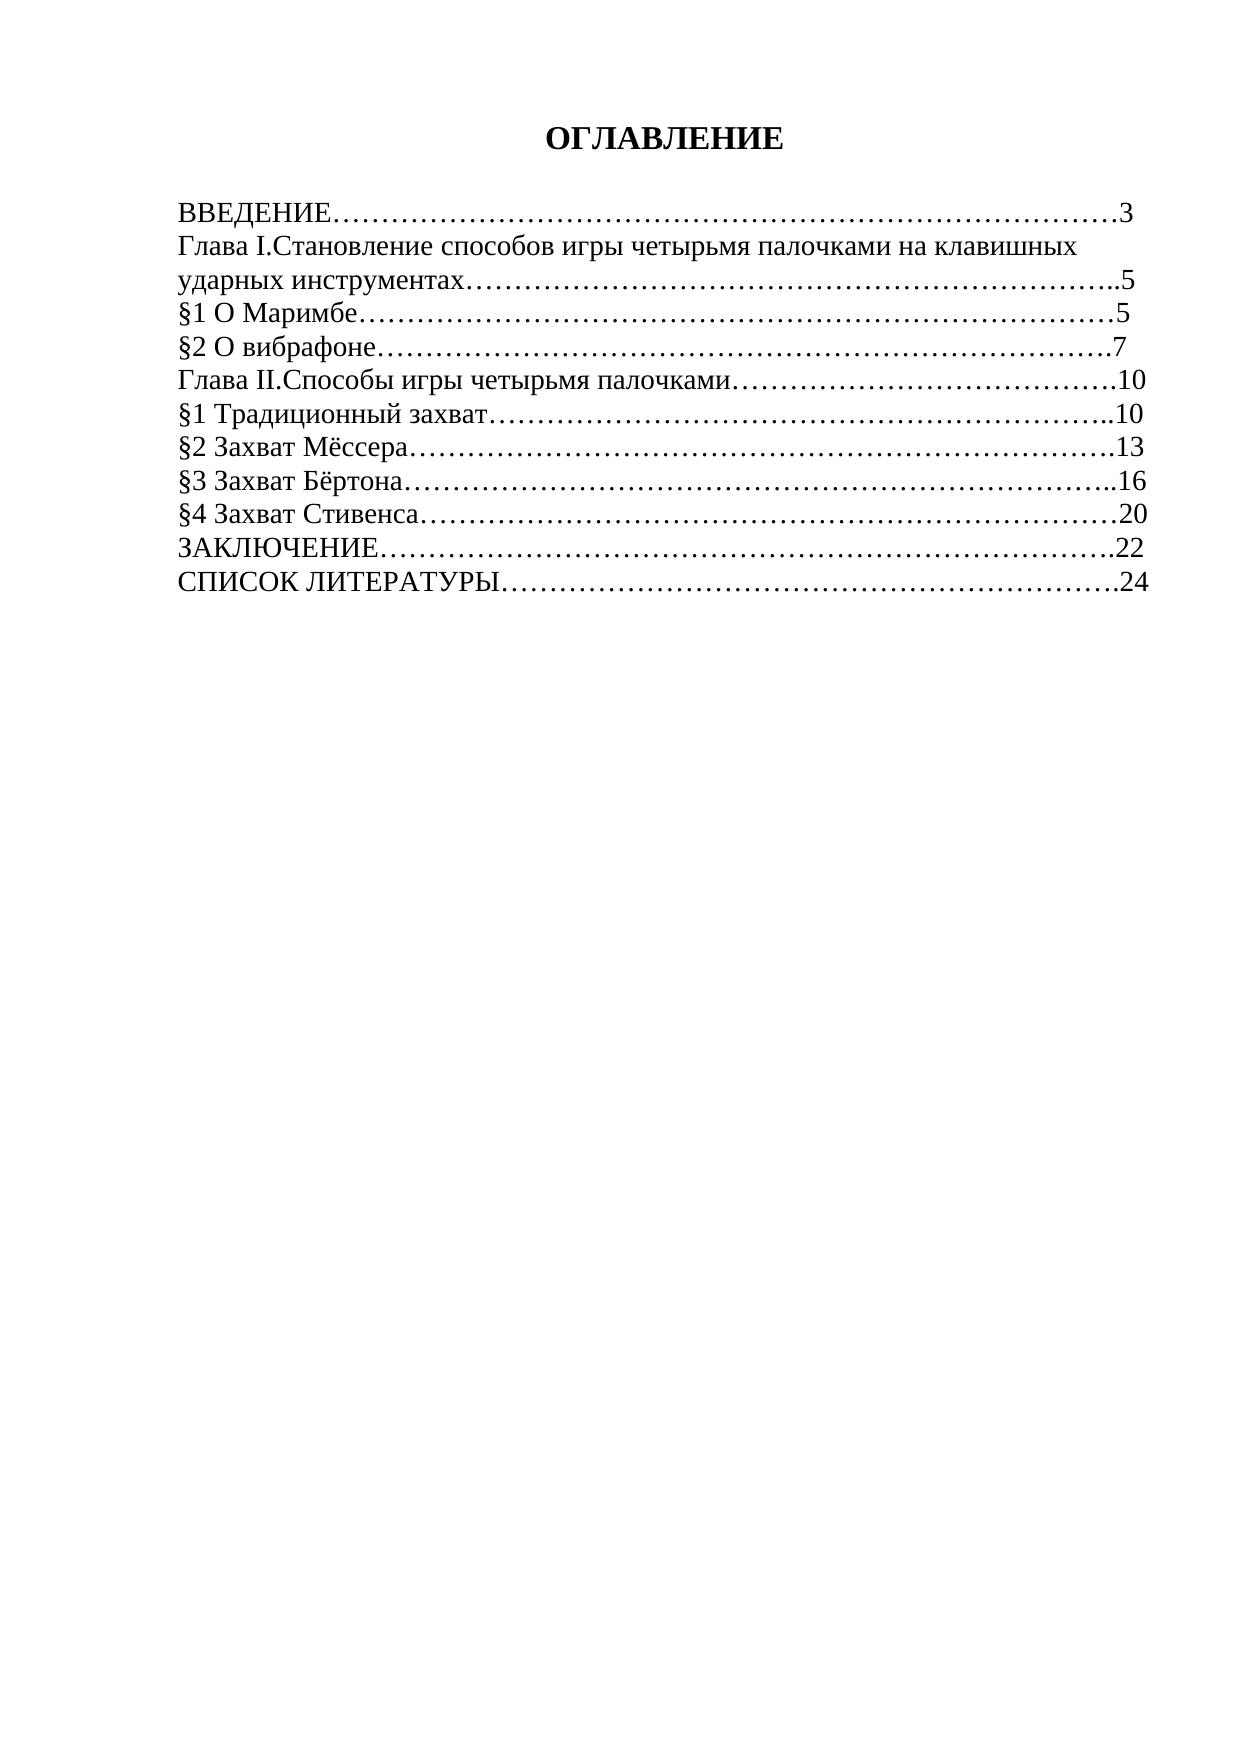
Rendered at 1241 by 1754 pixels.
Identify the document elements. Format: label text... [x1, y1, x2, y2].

text §2 О вибрафоне………………………………………………………………….7 [177, 329, 1152, 362]
text ЗАКЛЮЧЕНИЕ………………………………………………………………….22 [177, 530, 1152, 564]
text §3 Захват Бёртона………………………………………………………………..16 [177, 463, 1152, 497]
text ОГЛАВЛЕНИЕ [177, 118, 1152, 156]
text СПИСОК ЛИТЕРАТУРЫ……………………………………………………….24 [177, 564, 1152, 597]
text Глава I.Становление способов игры четырьмя палочками на клавишных ударных инструментах…………………………………………………………..5 [177, 228, 1152, 295]
text §1 О Маримбе……………………………………………………………………5 [177, 295, 1152, 329]
text §1 Традиционный захват………………………………………………………..10 [177, 396, 1152, 429]
text §2 Захват Мёссера……………………………………………………………….13 [177, 429, 1152, 463]
text ВВЕДЕНИЕ………………………………………………………………………3 [177, 195, 1152, 228]
text §4 Захват Стивенса………………………………………………………………20 [177, 497, 1152, 530]
text Глава II.Способы игры четырьмя палочками………………………………….10 [177, 362, 1152, 396]
